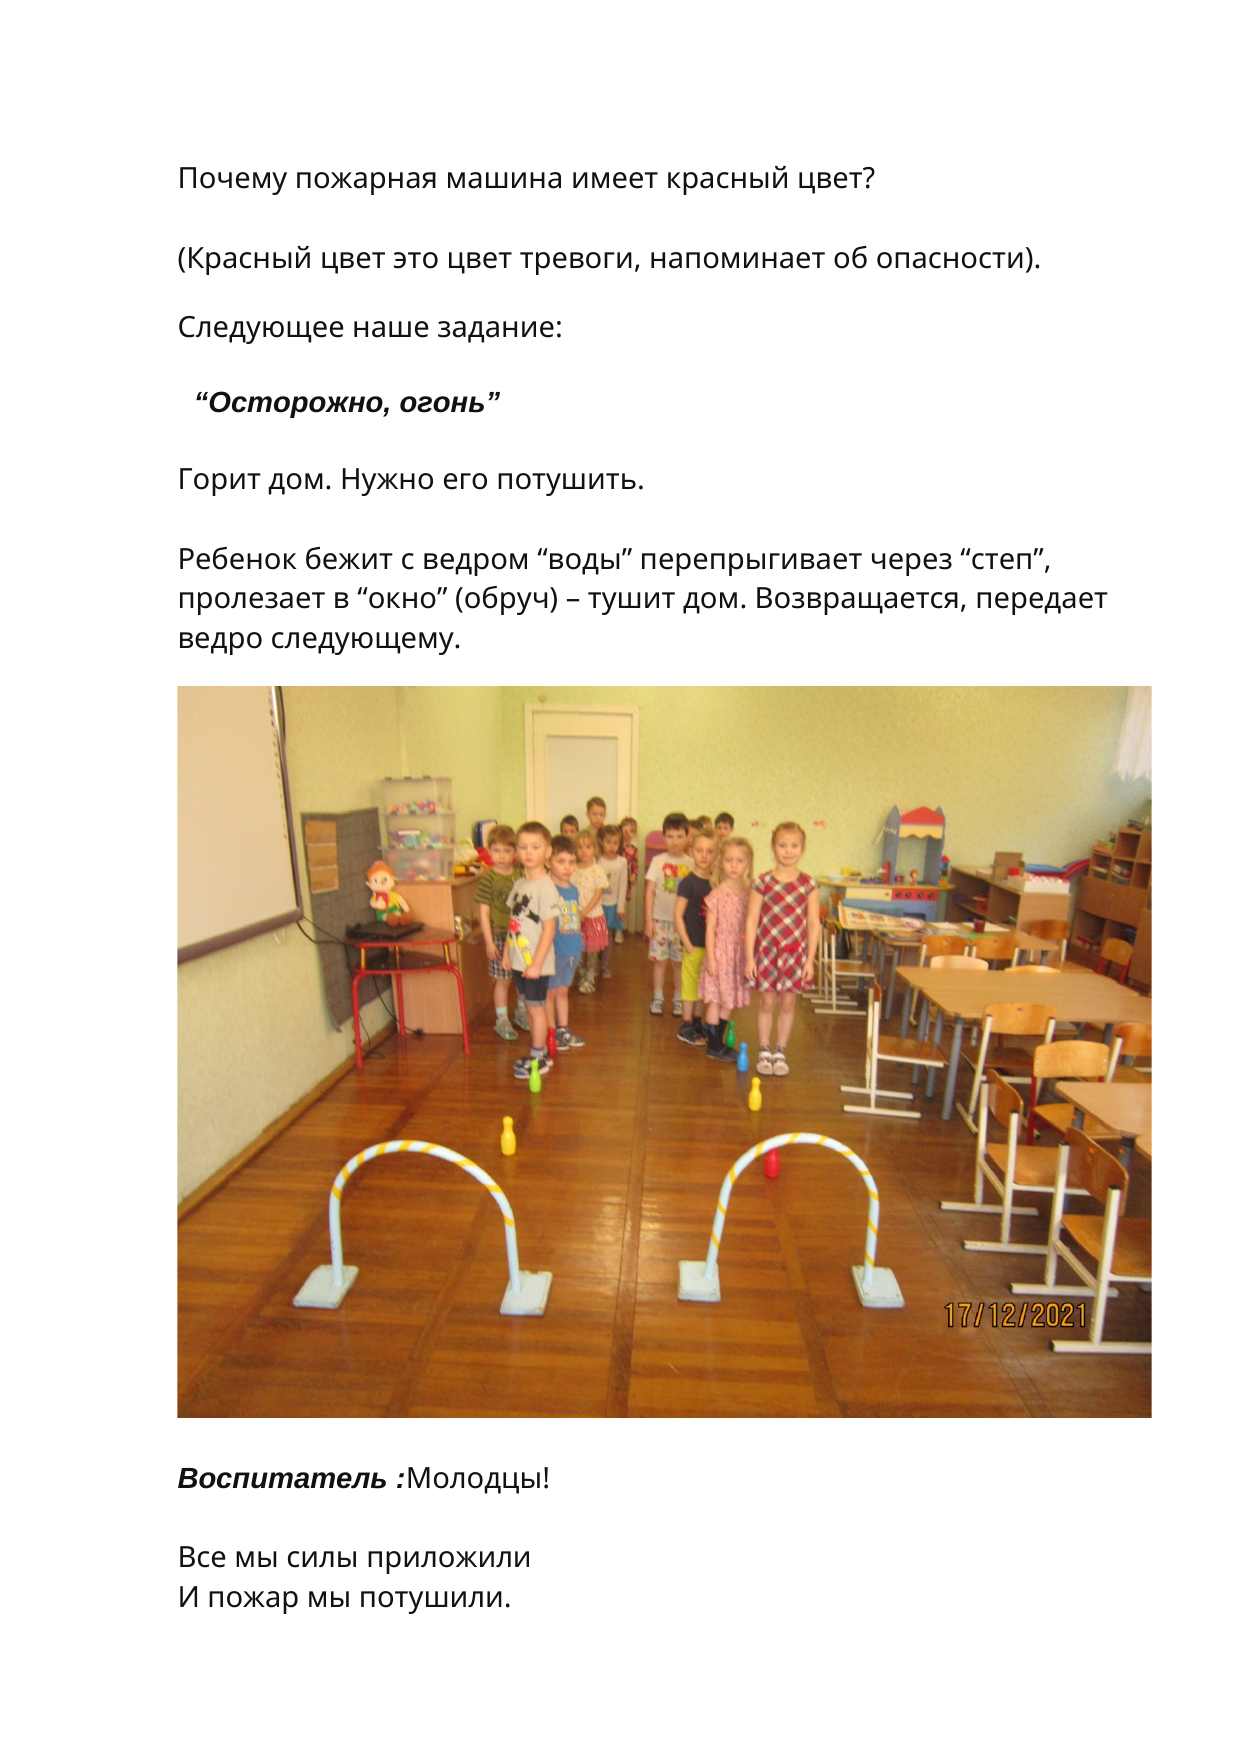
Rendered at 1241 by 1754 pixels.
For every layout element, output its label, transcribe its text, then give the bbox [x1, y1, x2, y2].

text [177, 1418, 1152, 1616]
text Следующее наше задание: “Осторожно, огонь” Горит дом. Нужно его потушить. Ребенок бежит с ведром “воды” перепрыгивает через “степ”, пролезает в “окно” (обруч) – тушит дом. Возвращается, передает ведро следующему. [177, 306, 1152, 657]
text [177, 118, 1152, 277]
picture [177, 686, 1152, 1418]
